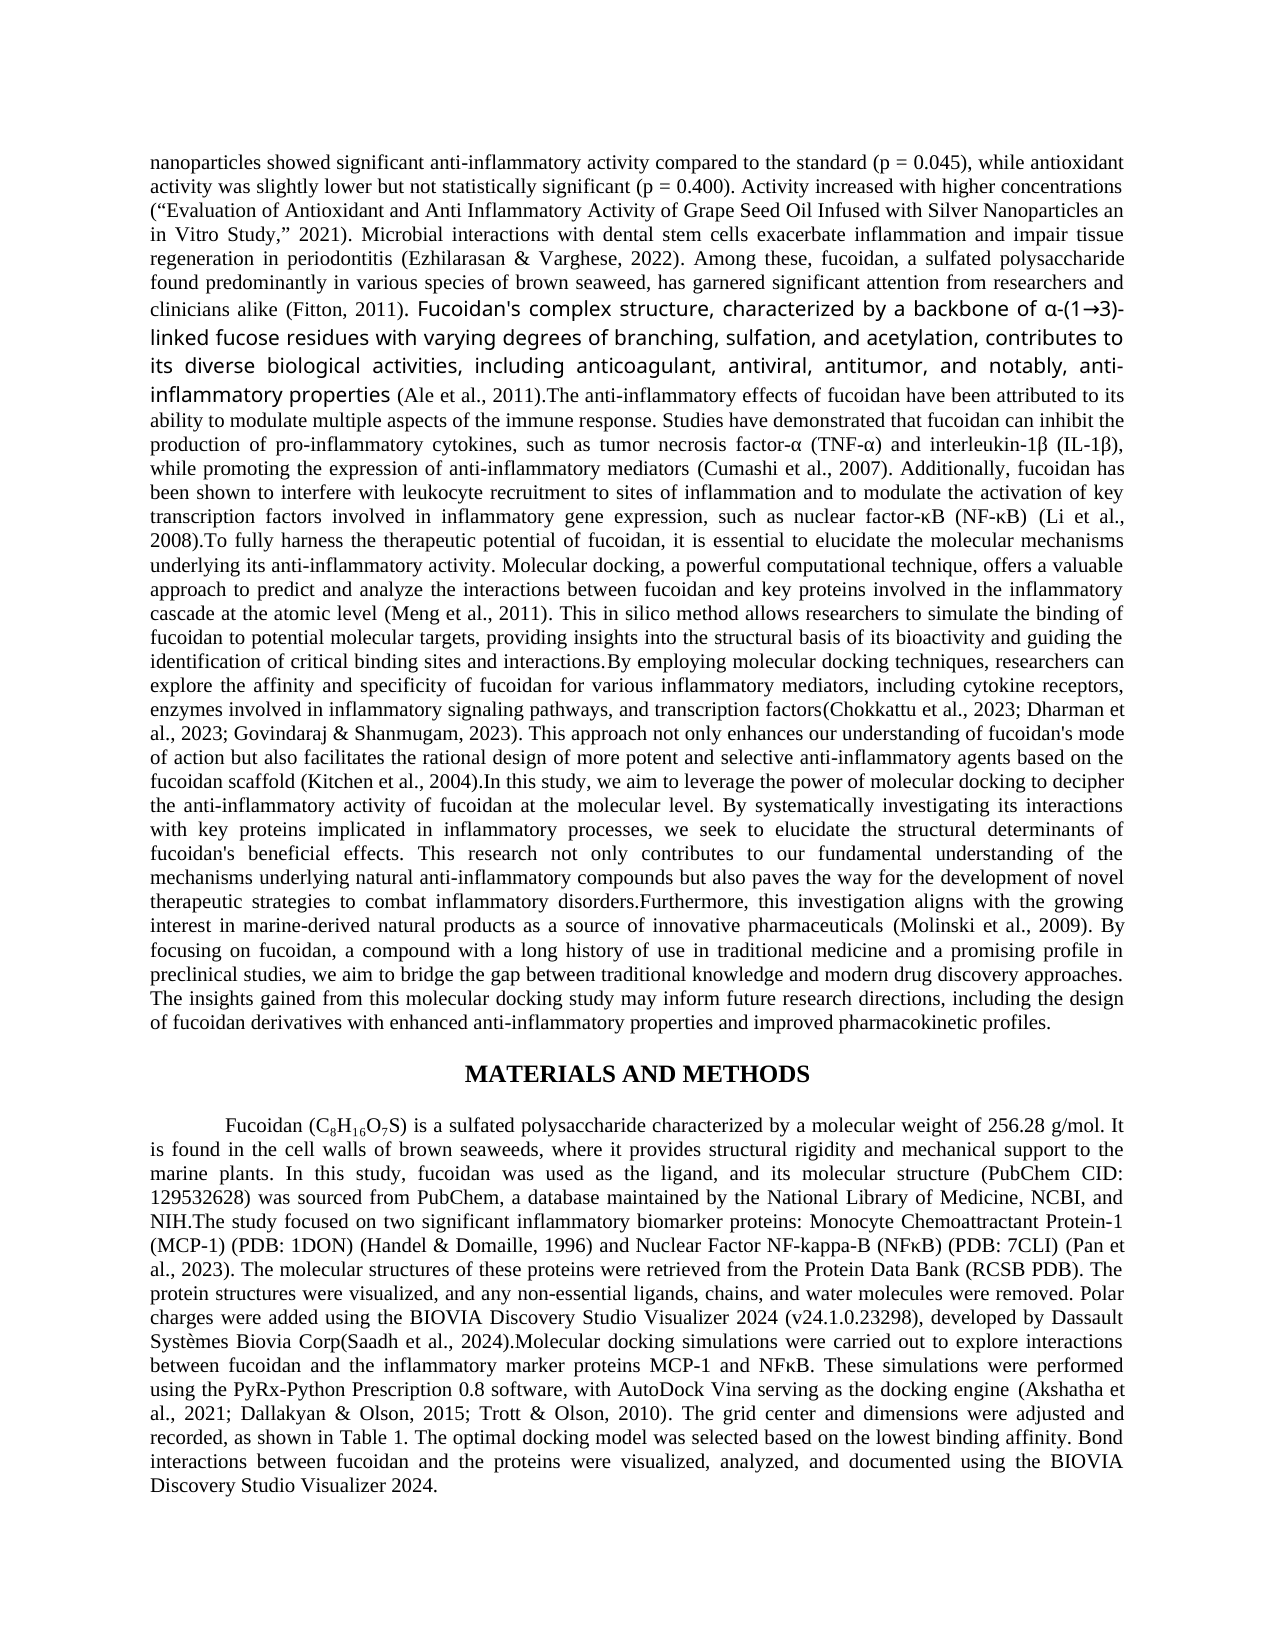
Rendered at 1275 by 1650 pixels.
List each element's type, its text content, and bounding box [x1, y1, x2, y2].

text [150, 150, 1125, 1034]
subtitle Materials and Methods [150, 1059, 1125, 1087]
text Fucoidan (C₈H₁₆O₇S) is a sulfated polysaccharide characterized by a molecular weight of 256.28 g/mol. It is found in the cell walls of brown seaweeds, where it provides structural rigidity and mechanical support to the marine plants. In this study, fucoidan was used as the ligand, and its molecular structure (PubChem CID: 129532628) was sourced from PubChem, a database maintained by the National Library of Medicine, NCBI, and NIH.The study focused on two significant inflammatory biomarker proteins: Monocyte Chemoattractant Protein-1 (MCP-1) (PDB: 1DON) (Handel & Domaille, 1996) and Nuclear Factor NF-kappa-B (NFκB) (PDB: 7CLI) (Pan et al., 2023). The molecular structures of these proteins were retrieved from the Protein Data Bank (RCSB PDB). The protein structures were visualized, and any non-essential ligands, chains, and water molecules were removed. Polar charges were added using the BIOVIA Discovery Studio Visualizer 2024 (v24.1.0.23298), developed by Dassault Systèmes Biovia Corp(Saadh et al., 2024).Molecular docking simulations were carried out to explore interactions between fucoidan and the inflammatory marker proteins MCP-1 and NFκB. These simulations were performed using the PyRx-Python Prescription 0.8 software, with AutoDock Vina serving as the docking engine (Akshatha et al., 2021; Dallakyan & Olson, 2015; Trott & Olson, 2010). The grid center and dimensions were adjusted and recorded, as shown in Table 1. The optimal docking model was selected based on the lowest binding affinity. Bond interactions between fucoidan and the proteins were visualized, analyzed, and documented using the BIOVIA Discovery Studio Visualizer 2024. [150, 1112, 1125, 1497]
